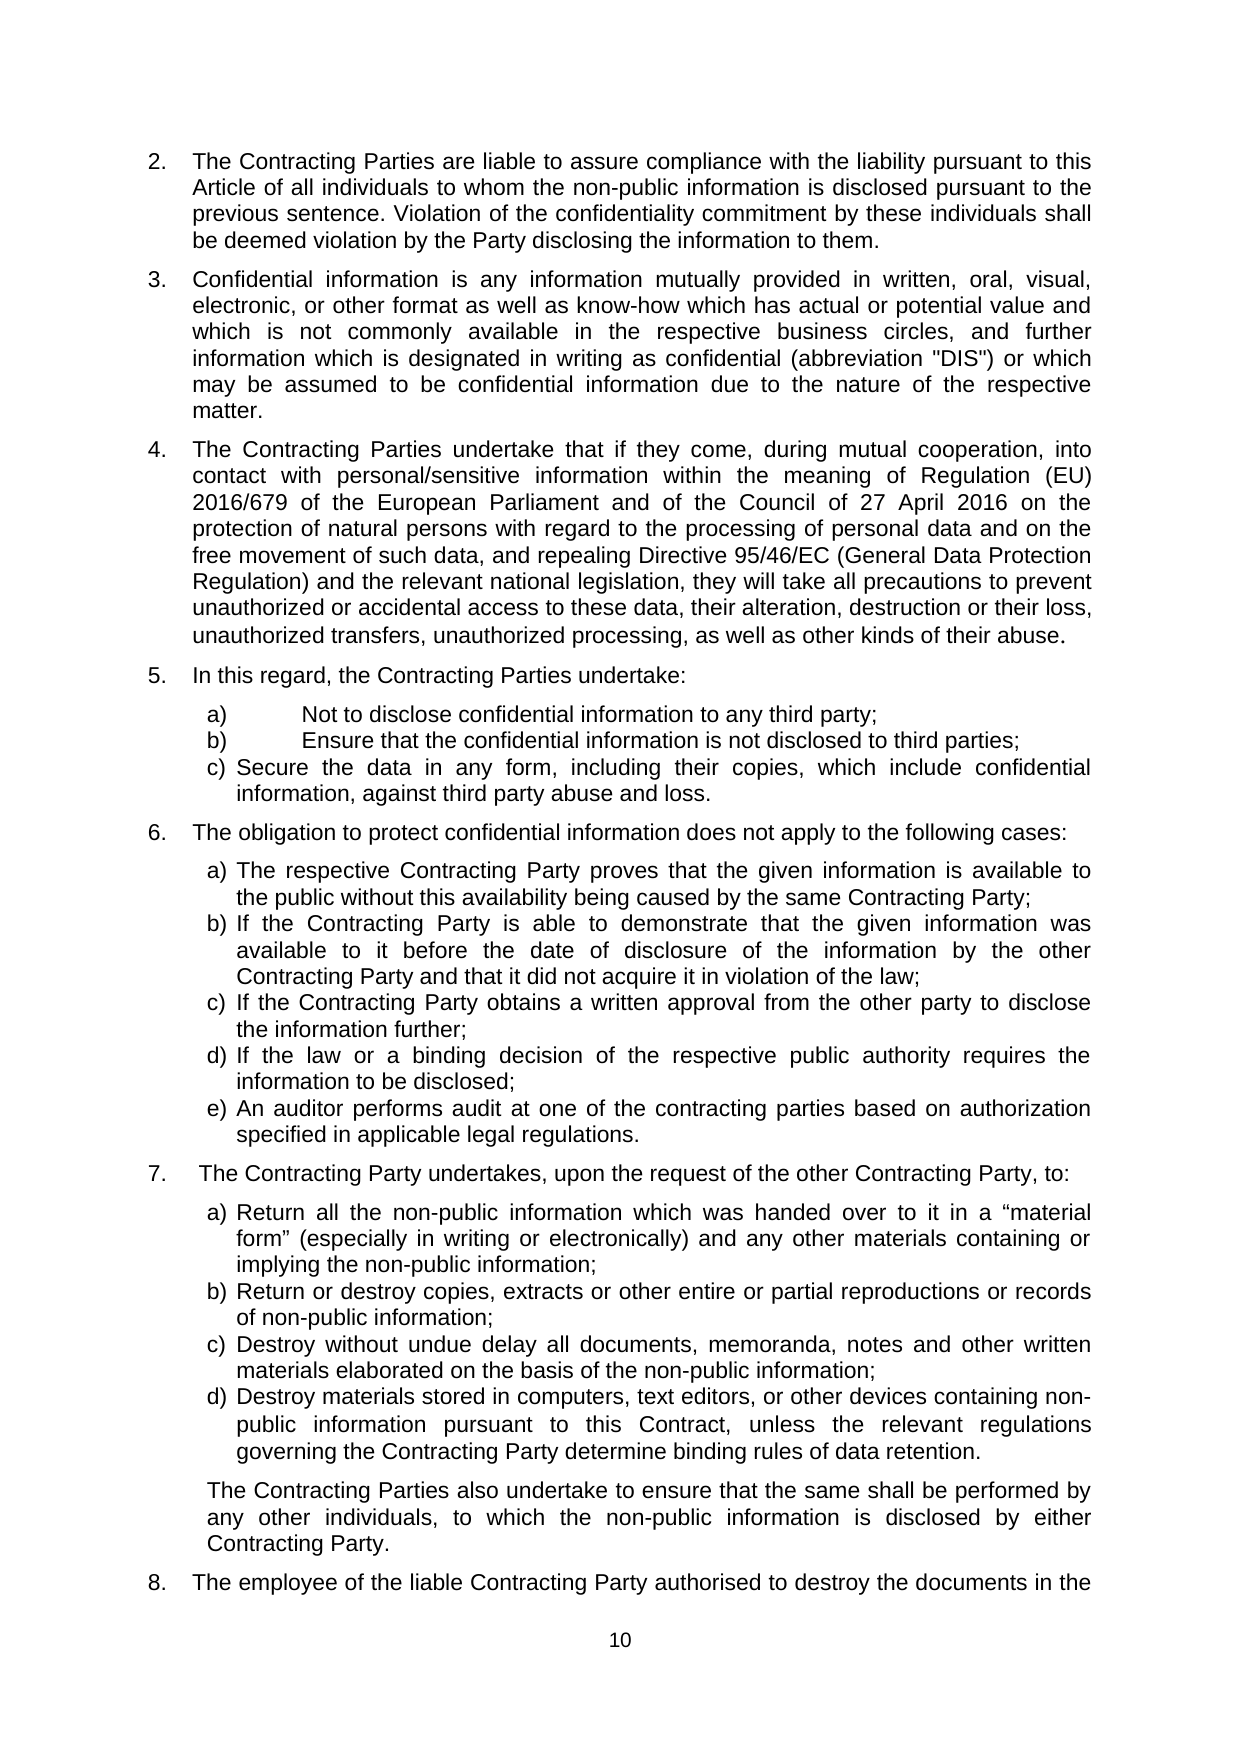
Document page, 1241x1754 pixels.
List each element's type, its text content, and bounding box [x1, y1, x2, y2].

text The Contracting Parties also undertake to ensure that the same shall be performed by any other individuals, to which the non-public information is disclosed by either Contracting Party. [207, 1477, 1093, 1556]
list If the law or a binding decision of the respective public authority requires the information to be disclosed; [207, 1042, 1092, 1095]
list In this regard, the Contracting Parties undertake: [148, 662, 1093, 688]
list The Contracting Parties undertake that if they come, during mutual cooperation, into contact with personal/sensitive information within the meaning of Regulation (EU) 2016/679 of the European Parliament and of the Council of 27 April 2016 on the protection of natural persons with regard to the processing of personal data and on the free movement of such data, and repealing Directive 95/46/EC (General Data Protection Regulation) and the relevant national legislation, they will take all precautions to prevent unauthorized or accidental access to these data, their alteration, destruction or their loss, unauthorized transfers, unauthorized processing, as well as other kinds of their abuse. [148, 436, 1093, 649]
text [148, 1569, 1093, 1595]
list The respective Contracting Party proves that the given information is available to the public without this availability being caused by the same Contracting Party; [207, 857, 1092, 910]
text 7. The Contracting Party undertakes, upon the request of the other Contracting Party, to: [148, 1160, 1093, 1186]
list The Contracting Parties are liable to assure compliance with the liability pursuant to this Article of all individuals to whom the non-public information is disclosed pursuant to the previous sentence. Violation of the confidentiality commitment by these individuals shall be deemed violation by the Party disclosing the information to them. [148, 148, 1093, 253]
list Secure the data in any form, including their copies, which include confidential information, against third party abuse and loss. [207, 753, 1092, 806]
list Return all the non-public information which was handed over to it in a “material form” (especially in writing or electronically) and any other materials containing or implying the non-public information; [207, 1199, 1092, 1278]
list If the Contracting Party is able to demonstrate that the given information was available to it before the date of disclosure of the information by the other Contracting Party and that it did not acquire it in violation of the law; [207, 910, 1092, 989]
list Return or destroy copies, extracts or other entire or partial reproductions or records of non-public information; [207, 1278, 1092, 1331]
text 6. The obligation to protect confidential information does not apply to the following cases: [148, 819, 1093, 845]
list Destroy without undue delay all documents, memoranda, notes and other written materials elaborated on the basis of the non-public information; [207, 1331, 1092, 1383]
list Not to disclose confidential information to any third party; [162, 701, 1092, 727]
list Ensure that the confidential information is not disclosed to third parties; [162, 727, 1092, 753]
list Confidential information is any information mutually provided in written, oral, visual, electronic, or other format as well as know-how which has actual or potential value and which is not commonly available in the respective business circles, and further information which is designated in writing as confidential (abbreviation "DIS") or which may be assumed to be confidential information due to the nature of the respective matter. [148, 266, 1093, 424]
list If the Contracting Party obtains a written approval from the other party to disclose the information further; [207, 989, 1092, 1042]
list An auditor performs audit at one of the contracting parties based on authorization specified in applicable legal regulations. [207, 1095, 1092, 1147]
list Destroy materials stored in computers, text editors, or other devices containing non-public information pursuant to this Contract, unless the relevant regulations governing the Contracting Party determine binding rules of data retention. [207, 1383, 1092, 1465]
